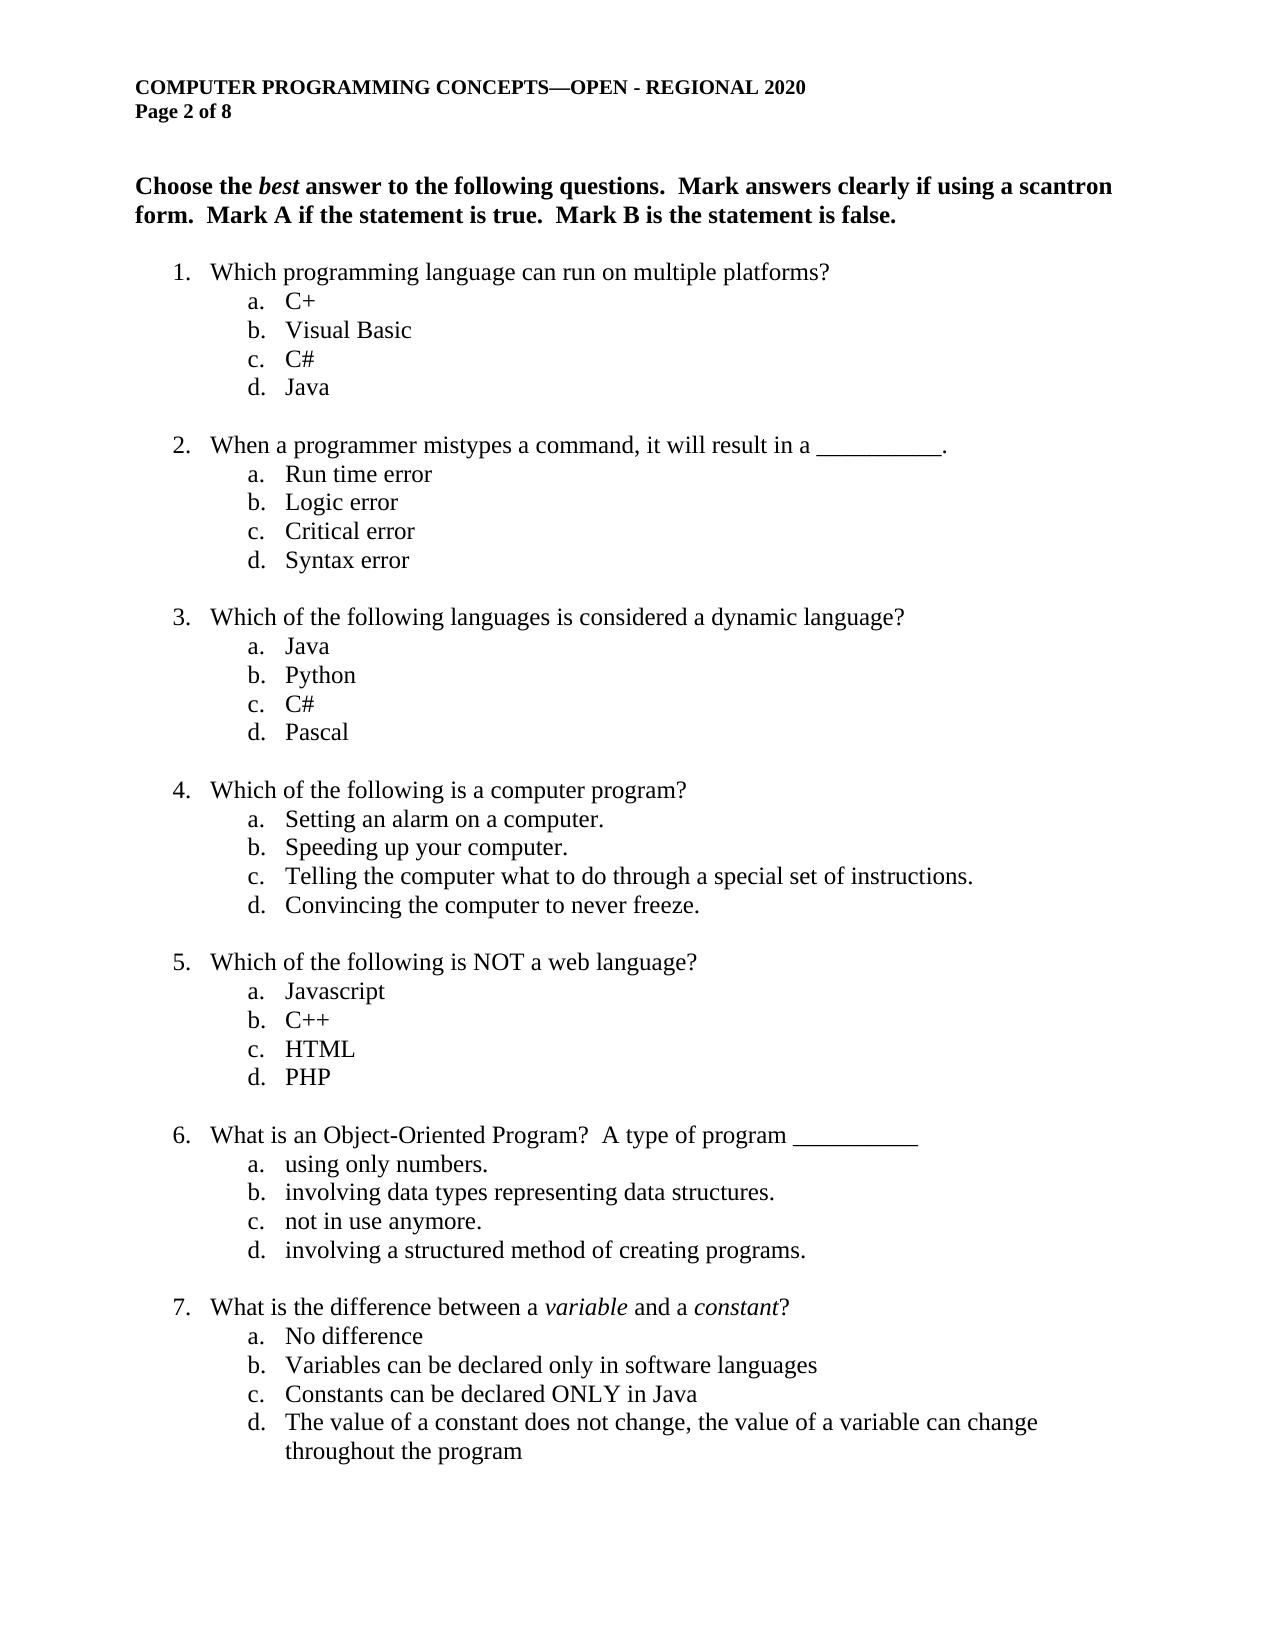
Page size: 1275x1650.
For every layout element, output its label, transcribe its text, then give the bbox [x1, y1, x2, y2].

text Choose the best answer to the following questions. Mark answers clearly if using a scantron form. Mark A if the statement is true. Mark B is the statement is false. [135, 171, 1140, 229]
list Critical error [247, 516, 1140, 545]
list When a programmer mistypes a command, it will result in a __________. [172, 430, 1140, 459]
list Speeding up your computer. [247, 832, 1140, 861]
list using only numbers. [247, 1149, 1140, 1177]
list What is the difference between a variable and a constant? [172, 1292, 1140, 1321]
list Which of the following is NOT a web language? [172, 947, 1140, 976]
list The value of a constant does not change, the value of a variable can change throughout the program [247, 1407, 1140, 1465]
list Setting an alarm on a computer. [247, 804, 1140, 832]
list involving data types representing data structures. [247, 1177, 1140, 1206]
list No difference [247, 1321, 1140, 1350]
list C++ [247, 1005, 1140, 1034]
list C# [247, 344, 1140, 372]
list Pascal [247, 717, 1140, 746]
list Which of the following is a computer program? [172, 775, 1140, 804]
list Python [247, 660, 1140, 689]
list Visual Basic [247, 315, 1140, 344]
list Constants can be declared ONLY in Java [247, 1379, 1140, 1407]
list C+ [247, 286, 1140, 315]
list PHP [247, 1062, 1140, 1091]
list Convincing the computer to never freeze. [247, 890, 1140, 919]
list What is an Object-Oriented Program? A type of program __________ [172, 1120, 1140, 1149]
list Syntax error [247, 545, 1140, 574]
list Javascript [247, 976, 1140, 1005]
list involving a structured method of creating programs. [247, 1235, 1140, 1264]
list Java [247, 372, 1140, 401]
list Which programming language can run on multiple platforms? [172, 257, 1140, 286]
list Which of the following languages is considered a dynamic language? [172, 602, 1140, 631]
list Java [247, 631, 1140, 660]
list HTML [247, 1034, 1140, 1062]
list Run time error [247, 459, 1140, 487]
list Telling the computer what to do through a special set of instructions. [247, 861, 1140, 890]
list Variables can be declared only in software languages [247, 1350, 1140, 1379]
list Logic error [247, 487, 1140, 516]
list not in use anymore. [247, 1206, 1140, 1235]
list C# [247, 689, 1140, 717]
